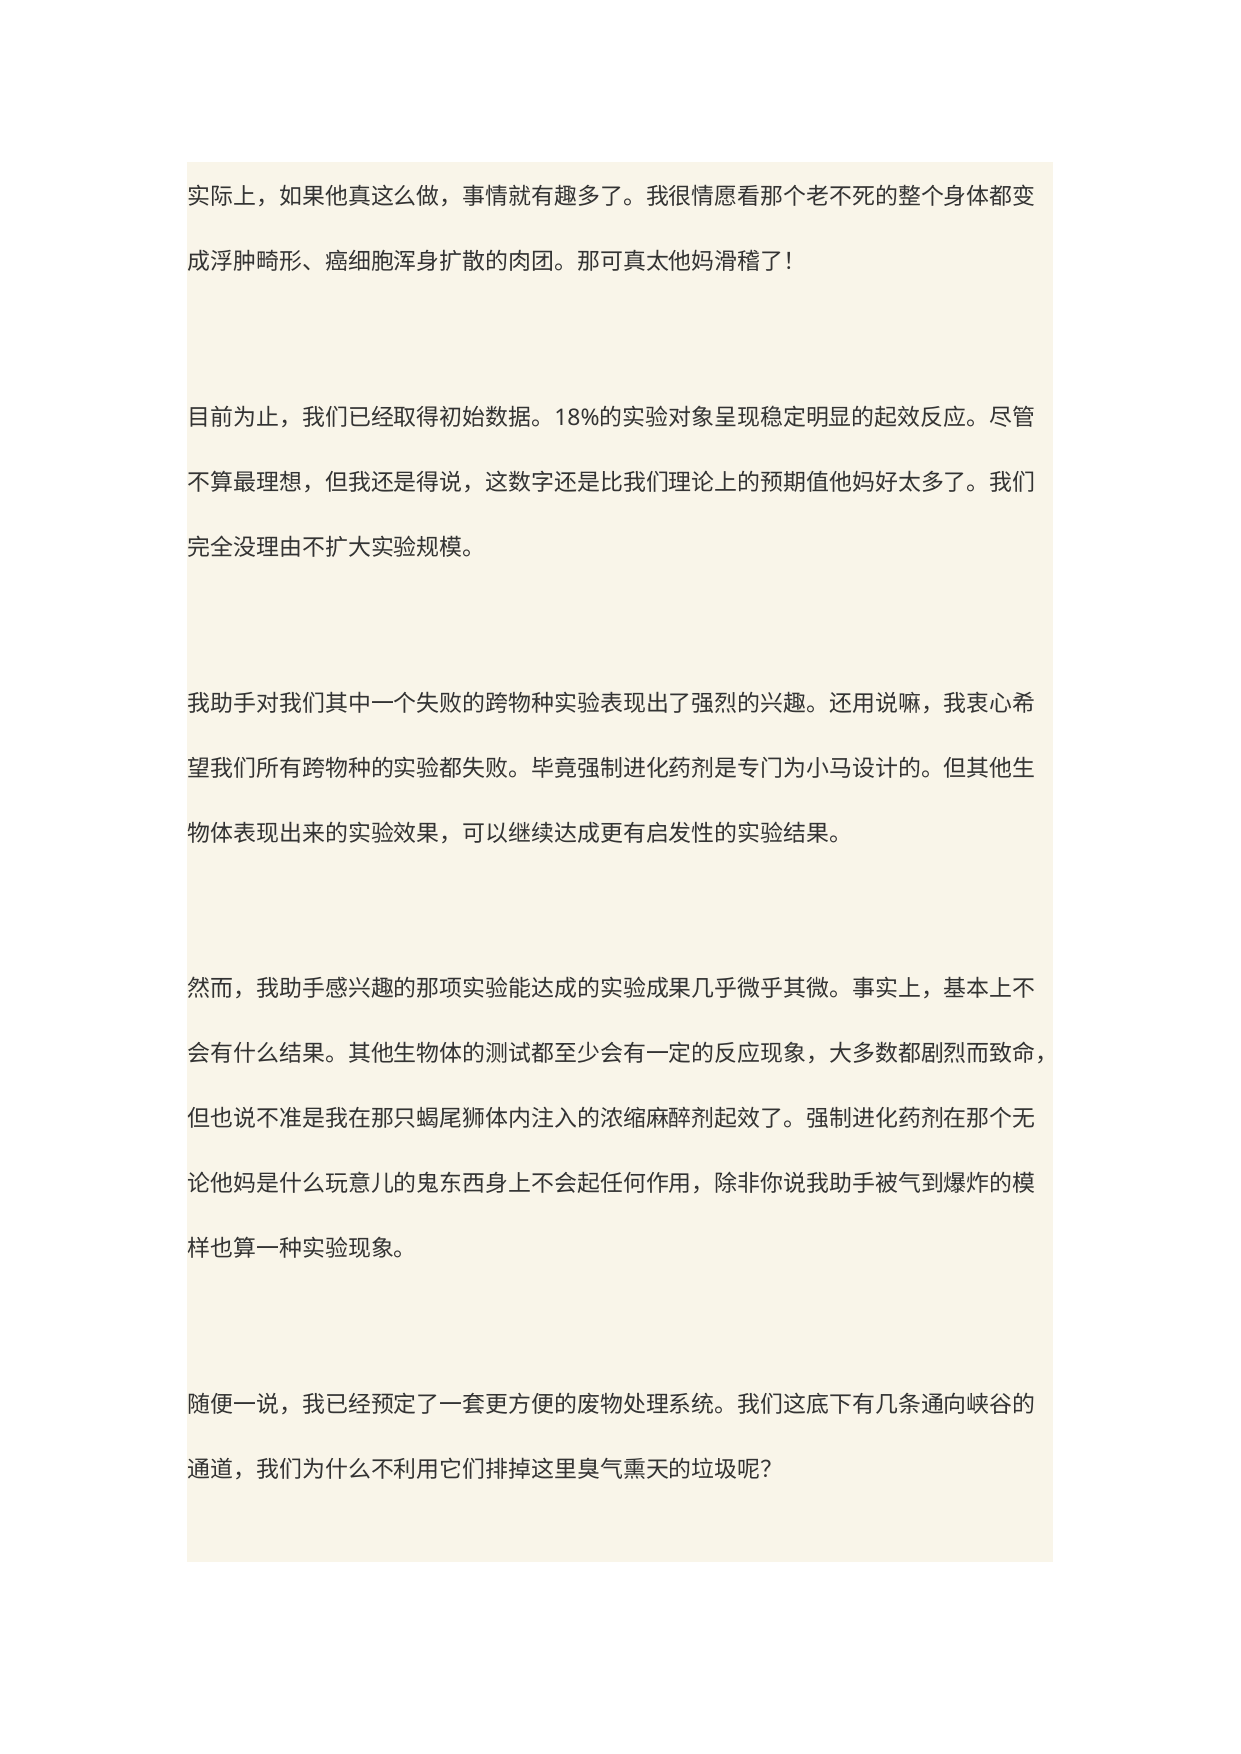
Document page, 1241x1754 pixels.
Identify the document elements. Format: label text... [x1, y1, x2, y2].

text 我助手对我们其中一个失败的跨物种实验表现出了强烈的兴趣。还用说嘛，我衷心希望我们所有跨物种的实验都失败。毕竟强制进化药剂是专门为小马设计的。但其他生物体表现出来的实验效果，可以继续达成更有启发性的实验结果。 [187, 669, 1053, 864]
text 目前为止，我们已经取得初始数据。18%的实验对象呈现稳定明显的起效反应。尽管不算最理想，但我还是得说，这数字还是比我们理论上的预期值他妈好太多了。我们完全没理由不扩大实验规模。 [187, 383, 1053, 578]
text 实际上，如果他真这么做，事情就有趣多了。我很情愿看那个老不死的整个身体都变成浮肿畸形、癌细胞浑身扩散的肉团。那可真太他妈滑稽了！ [187, 162, 1053, 292]
text 随便一说，我已经预定了一套更方便的废物处理系统。我们这底下有几条通向峡谷的通道，我们为什么不利用它们排掉这里臭气熏天的垃圾呢？ [187, 1370, 1053, 1500]
text 然而，我助手感兴趣的那项实验能达成的实验成果几乎微乎其微。事实上，基本上不会有什么结果。其他生物体的测试都至少会有一定的反应现象，大多数都剧烈而致命，但也说不准是我在那只蝎尾狮体内注入的浓缩麻醉剂起效了。强制进化药剂在那个无论他妈是什么玩意儿的鬼东西身上不会起任何作用，除非你说我助手被气到爆炸的模样也算一种实验现象。 [187, 954, 1053, 1279]
